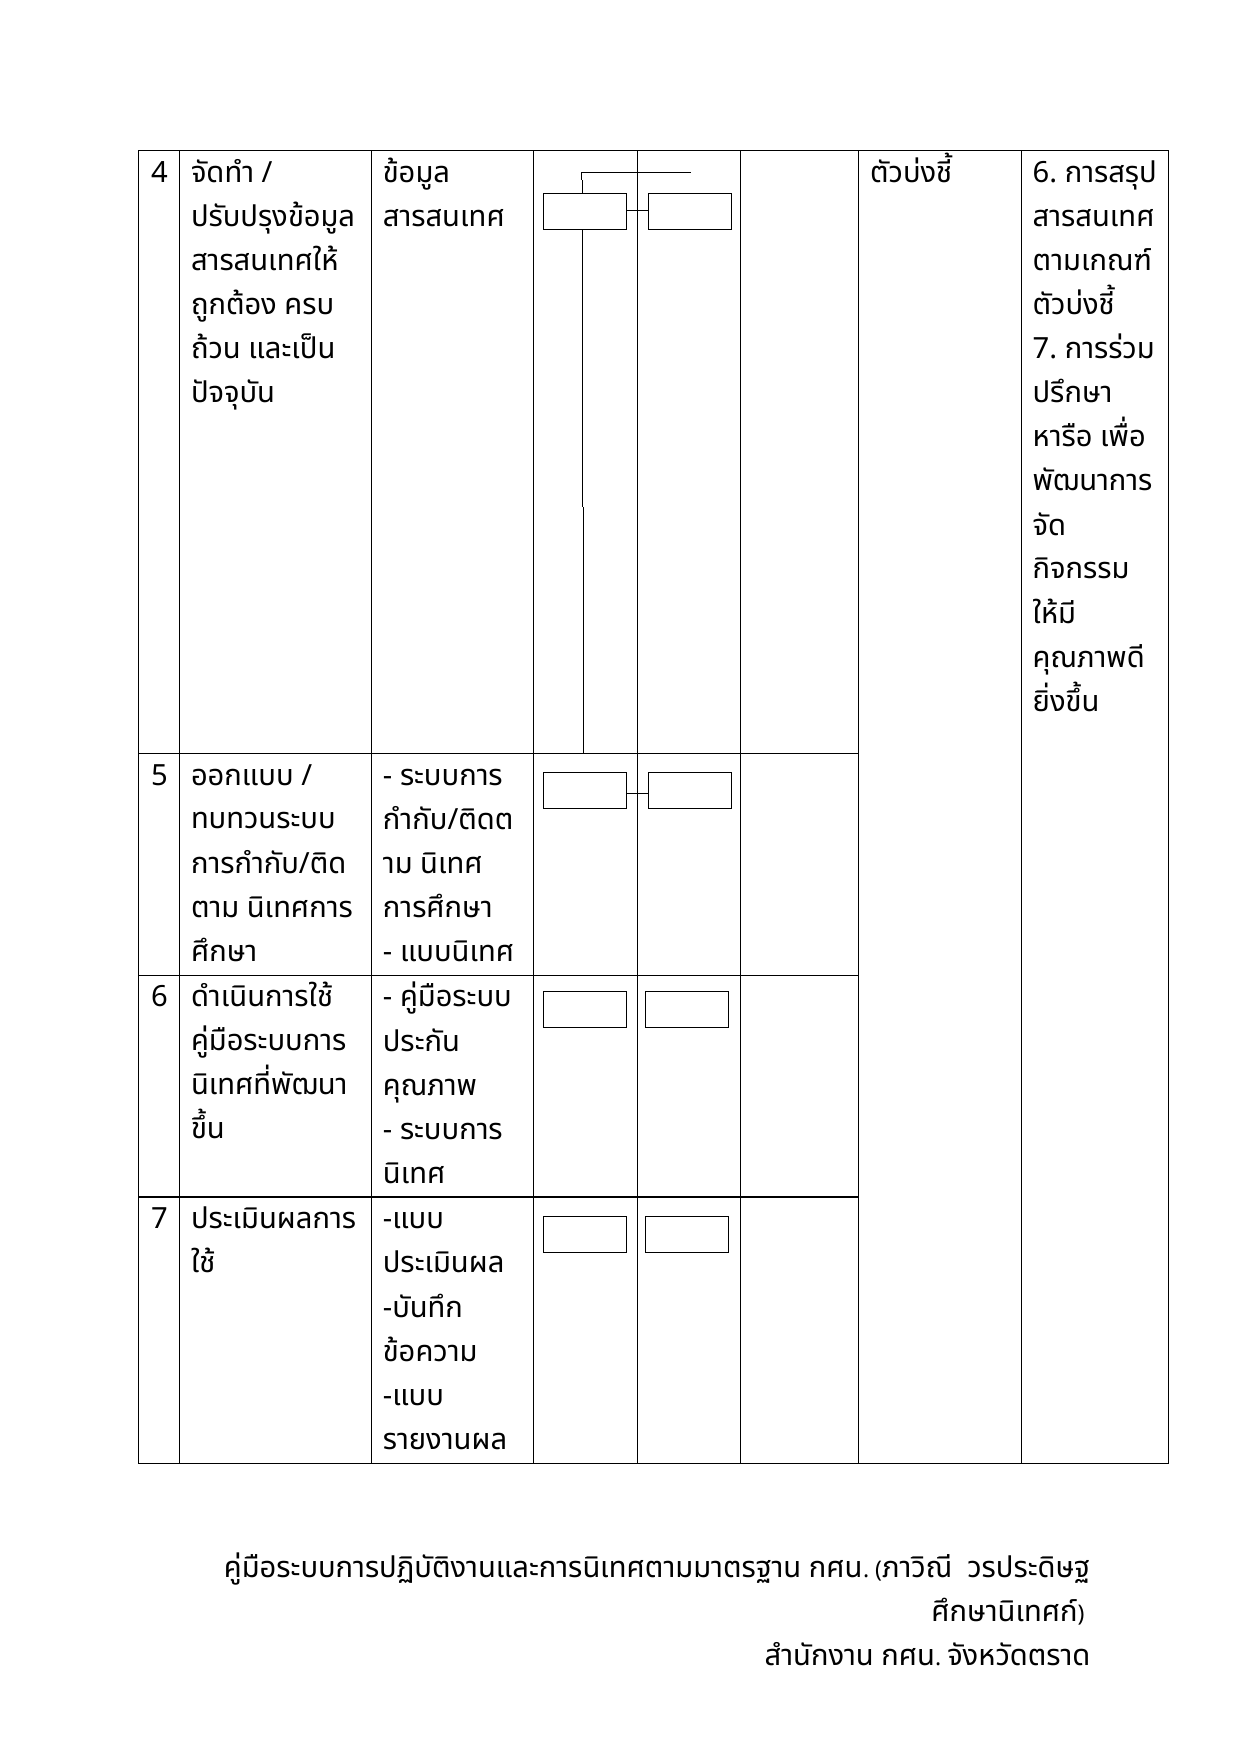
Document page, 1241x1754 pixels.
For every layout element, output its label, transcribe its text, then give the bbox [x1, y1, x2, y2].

table_cell [534, 151, 637, 753]
table_cell - ระบบการกำกับ/ติดตาม นิเทศการศึกษา - แบบนิเทศ [372, 754, 533, 975]
table_cell [741, 151, 858, 753]
table_cell [638, 1198, 740, 1462]
table_cell ข้อมูลสารสนเทศ [372, 151, 533, 753]
table_cell [638, 754, 740, 975]
table_cell 6 [139, 976, 179, 1196]
table_cell -แบบประเมินผล -บันทึกข้อความ -แบบรายงานผล [372, 1198, 533, 1462]
table_cell - คู่มือระบบประกันคุณภาพ - ระบบการนิเทศ [372, 976, 533, 1196]
table_cell [638, 976, 740, 1196]
table_cell [741, 1198, 858, 1462]
table_cell [534, 1198, 637, 1462]
table_cell [741, 976, 858, 1196]
table_cell ดำเนินการใช้คู่มือระบบการนิเทศที่พัฒนาขึ้น [180, 976, 371, 1196]
table_cell ออกแบบ / ทบทวนระบบการกำกับ/ติดตาม นิเทศการศึกษา [180, 754, 371, 975]
table_cell 7 [139, 1198, 179, 1462]
table_cell 5 [139, 754, 179, 975]
table_cell ประเมินผลการใช้ [180, 1198, 371, 1462]
table_cell จัดทำ / ปรับปรุงข้อมูลสารสนเทศให้ถูกต้อง ครบถ้วน และเป็นปัจจุบัน [180, 151, 371, 753]
table_cell [638, 151, 740, 753]
table_cell [741, 754, 858, 975]
table_cell [534, 976, 637, 1196]
table_cell [534, 754, 637, 975]
table_cell 4 [139, 151, 179, 753]
